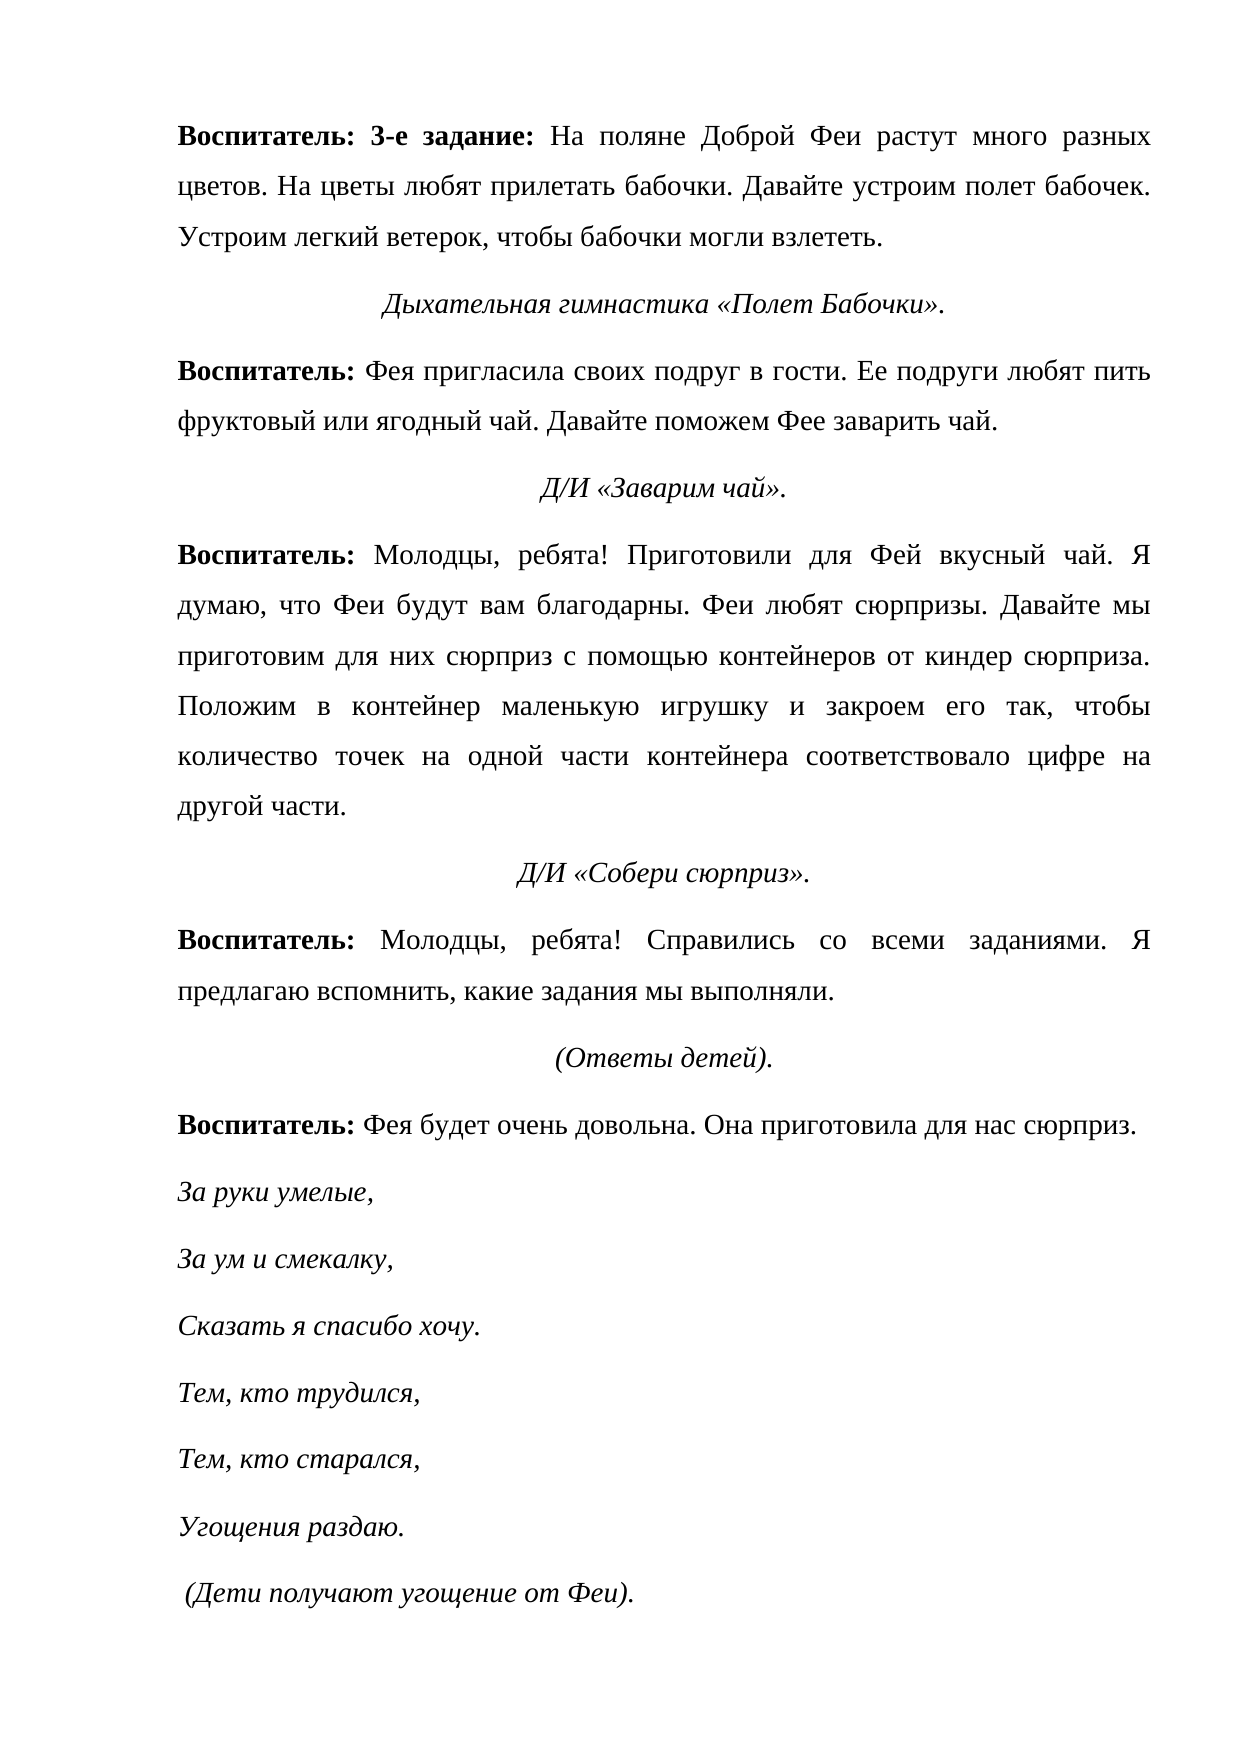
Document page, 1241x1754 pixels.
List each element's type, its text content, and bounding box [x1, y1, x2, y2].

text Воспитатель: Молодцы, ребята! Приготовили для Фей вкусный чай. Я думаю, что Феи будут вам благодарны. Феи любят сюрпризы. Давайте мы приготовим для них сюрприз с помощью контейнеров от киндер сюрприза. Положим в контейнер маленькую игрушку и закроем его так, чтобы количество точек на одной части контейнера соответствовало цифре на другой части. [177, 537, 1152, 822]
text Д/И «Заварим чай». [177, 470, 1152, 503]
text (Ответы детей). [177, 1040, 1152, 1073]
text Угощения раздаю. [177, 1509, 1152, 1542]
text Воспитатель: 3-е задание: На поляне Доброй Феи растут много разных цветов. На цветы любят прилетать бабочки. Давайте устроим полет бабочек. Устроим легкий ветерок, чтобы бабочки могли взлететь. [177, 118, 1152, 252]
text Тем, кто трудился, [177, 1375, 1152, 1408]
text Сказать я спасибо хочу. [177, 1308, 1152, 1341]
text За руки умелые, [177, 1174, 1152, 1207]
text (Дети получают угощение от Феи). [177, 1576, 1152, 1609]
text Воспитатель: Фея пригласила своих подруг в гости. Ее подруги любят пить фруктовый или ягодный чай. Давайте поможем Фее заварить чай. [177, 353, 1152, 437]
text За ум и смекалку, [177, 1241, 1152, 1274]
text Дыхательная гимнастика «Полет Бабочки». [177, 286, 1152, 319]
text Д/И «Собери сюрприз». [177, 856, 1152, 889]
text Воспитатель: Молодцы, ребята! Справились со всеми заданиями. Я предлагаю вспомнить, какие задания мы выполняли. [177, 922, 1152, 1006]
text Тем, кто старался, [177, 1442, 1152, 1475]
text Воспитатель: Фея будет очень довольна. Она приготовила для нас сюрприз. [177, 1107, 1152, 1140]
